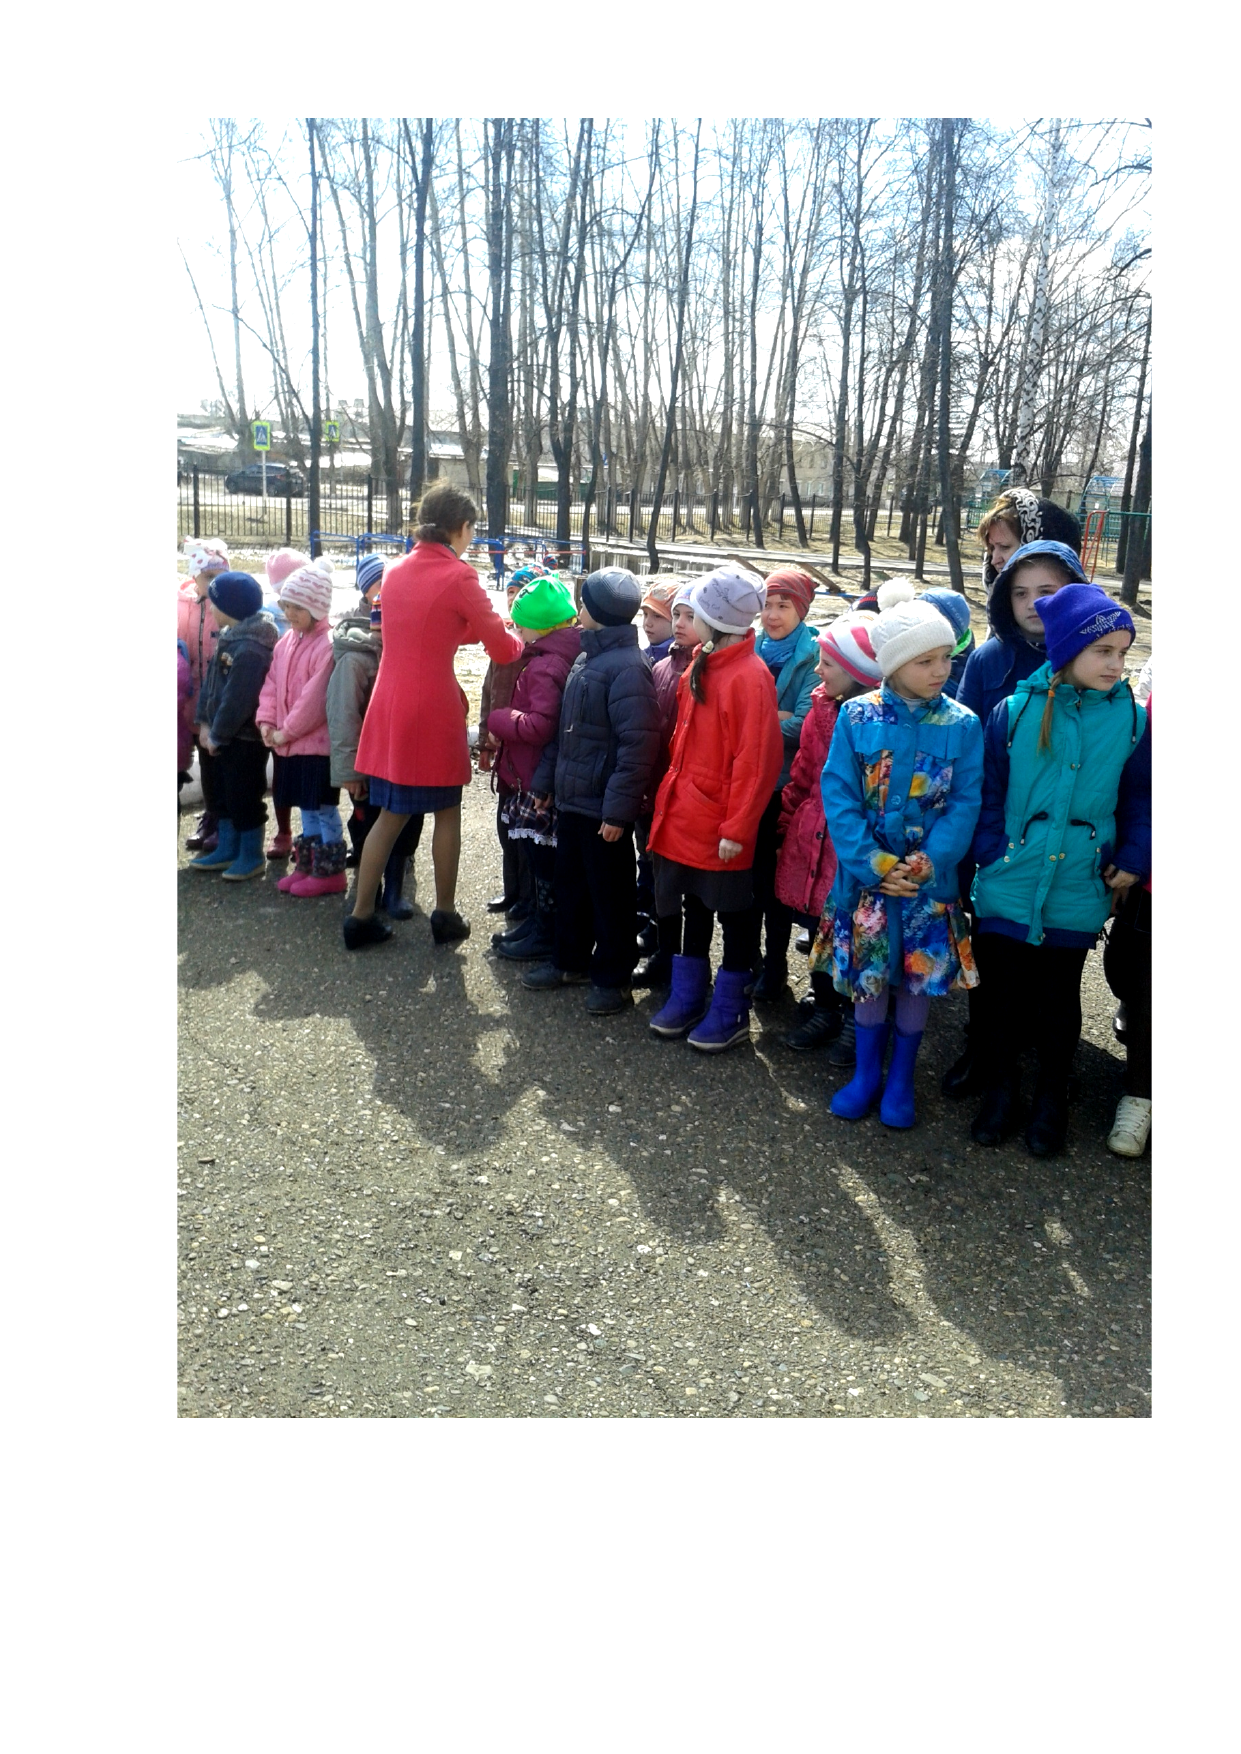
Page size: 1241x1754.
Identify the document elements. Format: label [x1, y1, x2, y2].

picture [177, 118, 1152, 1418]
